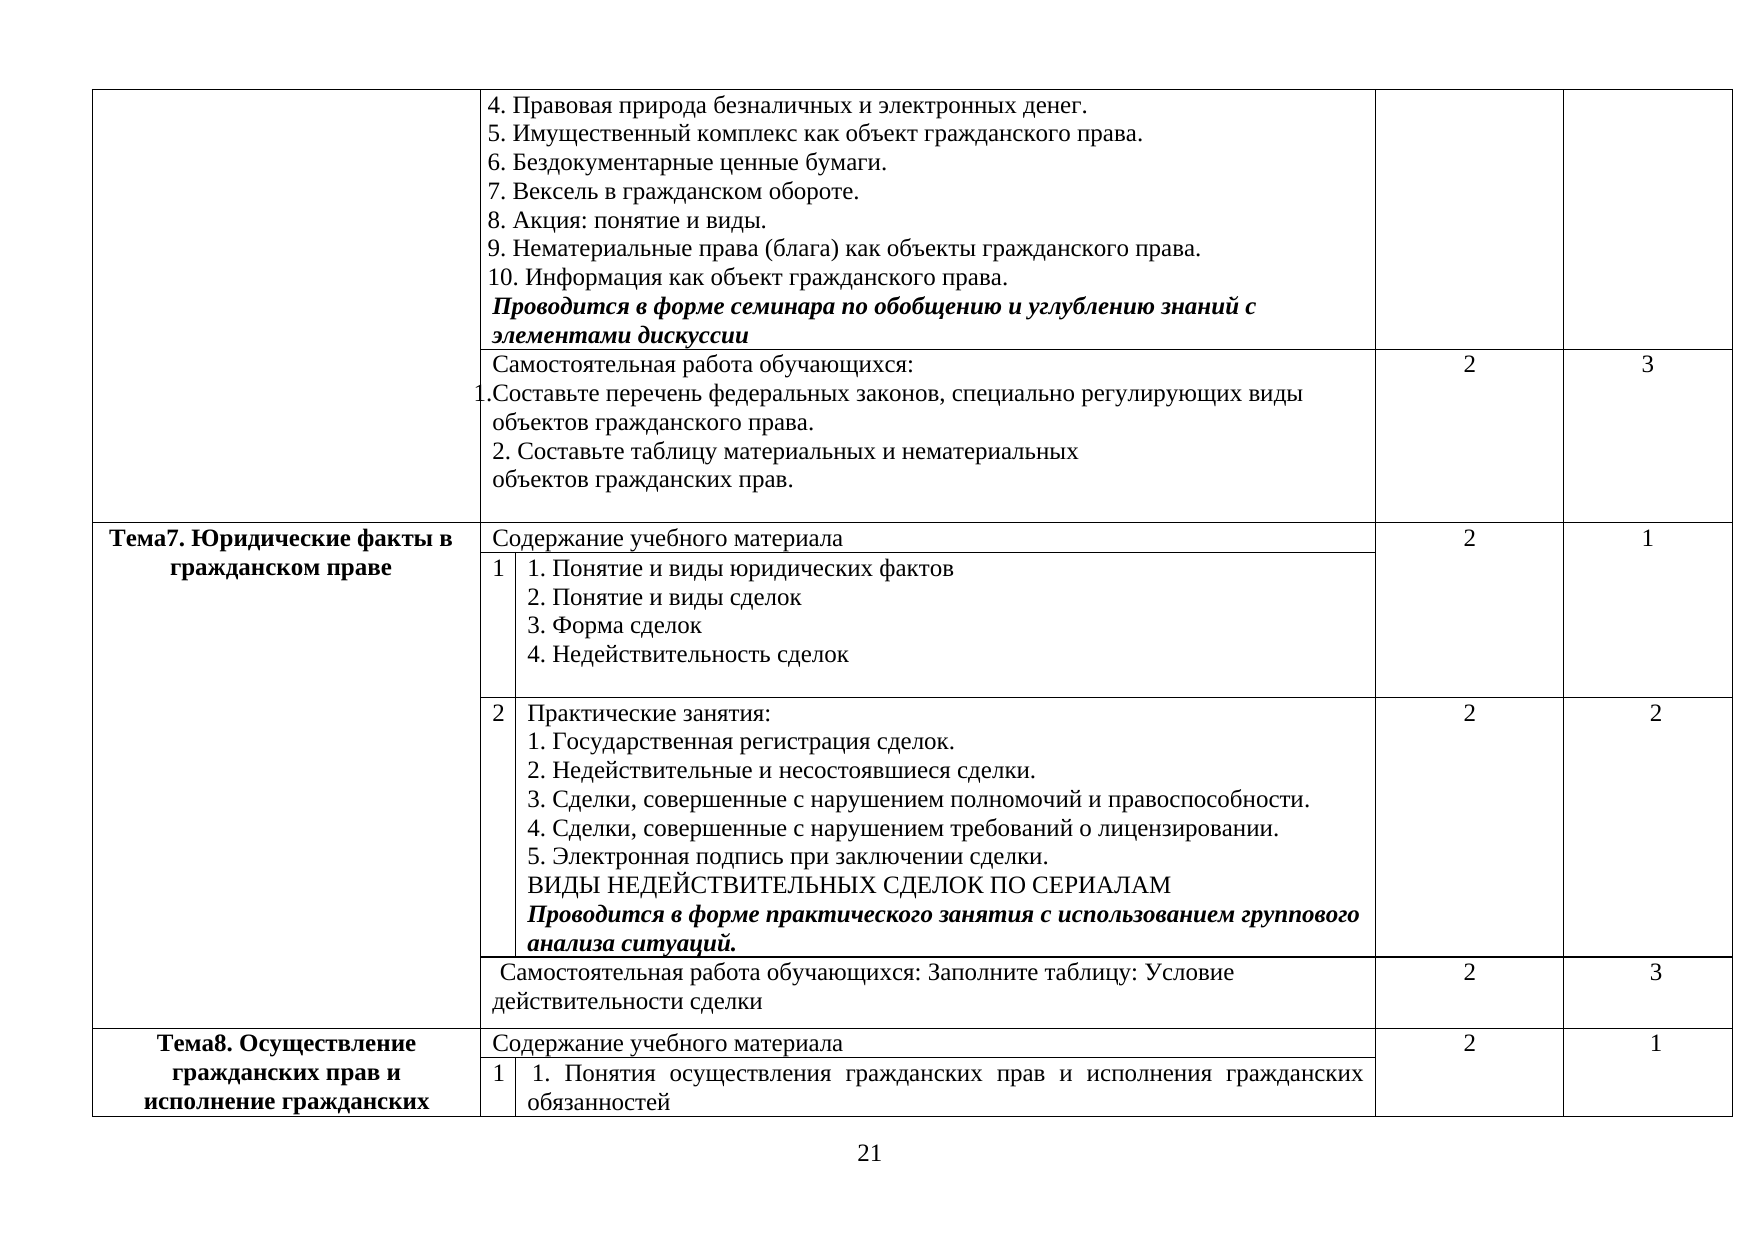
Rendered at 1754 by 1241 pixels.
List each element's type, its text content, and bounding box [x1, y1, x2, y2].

table_cell 2 [1376, 1029, 1563, 1116]
table_cell 2 [1564, 90, 1732, 348]
table_cell Содержание учебного материала [481, 1029, 1375, 1057]
table_cell 1 [1564, 523, 1732, 697]
table_cell 1 [1564, 1029, 1732, 1116]
table_cell 3 [1564, 350, 1732, 522]
table_cell Содержание учебного материала [481, 523, 1375, 552]
table_cell 2 [1376, 90, 1563, 348]
table_cell 2 [1376, 698, 1563, 956]
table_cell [481, 90, 1375, 348]
table_cell Тема8. Осуществление гражданских прав и исполнение гражданских обязанностей [93, 1029, 480, 1116]
table_cell 3 [1564, 958, 1732, 1027]
table_cell 2 [1376, 523, 1563, 697]
table_cell Практические занятия: 1. Государственная регистрация сделок. 2. Недействительные и несостоявшиеся сделки. 3. Сделки, совершенные с нарушением полномочий и правоспособности. 4. Сделки, совершенные с нарушением требований о лицензировании. 5. Электронная подпись при заключении сделки. ВИДЫ НЕДЕЙСТВИТЕЛЬНЫХ СДЕЛОК ПО СЕРИАЛАМ Проводится в форме практического занятия с использованием группового анализа ситуаций. [516, 698, 1375, 956]
table_cell Самостоятельная работа обучающихся: 1.Составьте перечень федеральных законов, специально регулирующих виды объектов гражданского права. 2. Составьте таблицу материальных и нематериальных объектов гражданских прав. [481, 350, 1375, 522]
table_cell 2 [1564, 698, 1732, 956]
table_cell 1. Понятие и виды юридических фактов 2. Понятие и виды сделок 3. Форма сделок 4. Недействительность сделок [516, 553, 1375, 697]
table_cell 1 [481, 553, 515, 697]
table_cell Самостоятельная работа обучающихся: Заполните таблицу: Условие действительности сделки [481, 958, 1375, 1027]
table_cell 2 [1376, 958, 1563, 1027]
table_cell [516, 1058, 1375, 1116]
table_cell 2 [1376, 350, 1563, 522]
table_cell Тема7. Юридические факты в гражданском праве [93, 523, 480, 1027]
table_cell 1 [481, 1058, 515, 1116]
table_cell 2 [481, 698, 515, 956]
